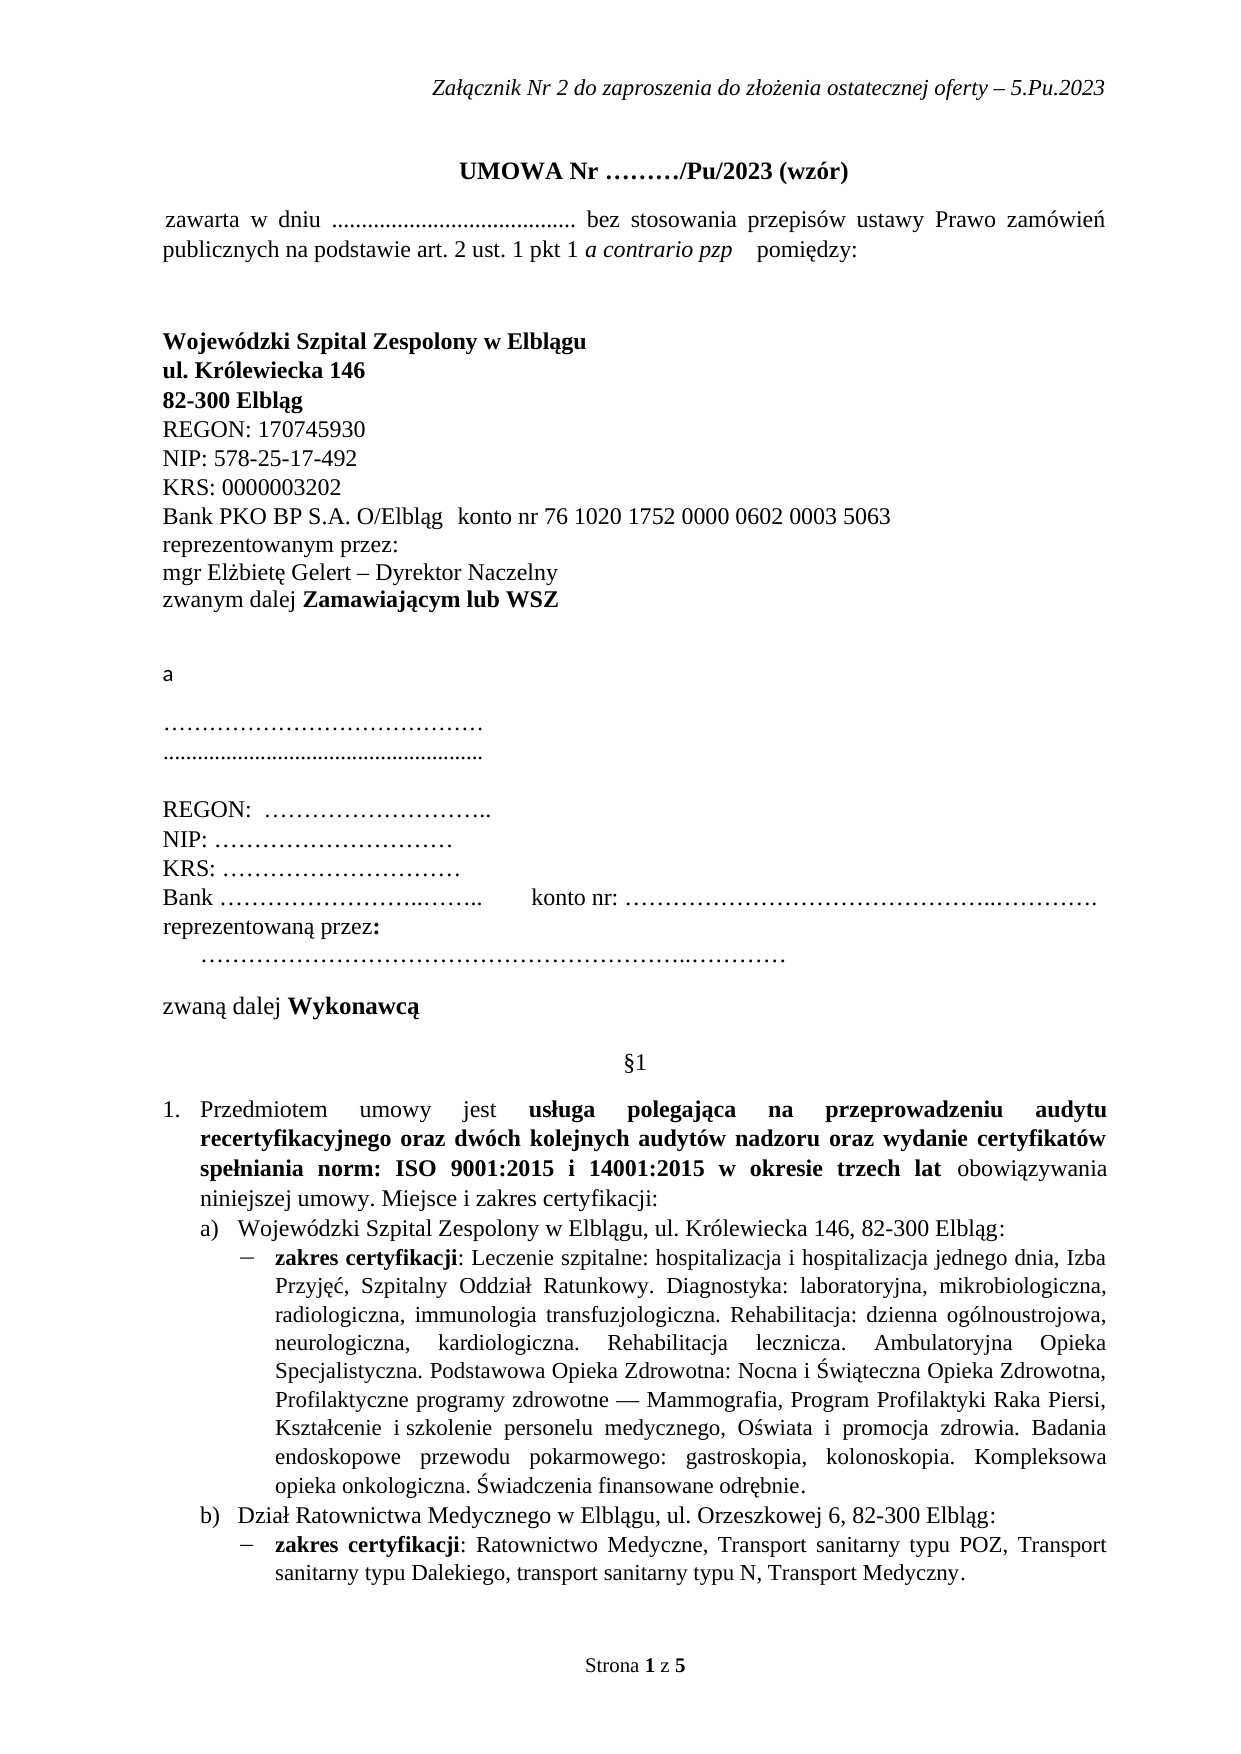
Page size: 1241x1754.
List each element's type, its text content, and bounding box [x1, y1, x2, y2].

text Bank ……………………..…….. konto nr: ………………………………………..…………. [162, 881, 1107, 911]
text zwaną dalej Wykonawcą [162, 991, 1107, 1019]
list Wojewódzki Szpital Zespolony w Elblągu, ul. Królewiecka 146, 82-300 Elbląg: [200, 1214, 1107, 1241]
text NIP: ………………………… [162, 823, 1107, 852]
text a [162, 659, 1107, 688]
list zakres certyfikacji: Leczenie szpitalne: hospitalizacja i hospitalizacja jednego dnia, Izba Przyjęć, Szpitalny Oddział Ratunkowy. Diagnostyka: laboratoryjna, mikrobiologiczna, radiologiczna, immunologia transfuzjologiczna. Rehabilitacja: dzienna ogólnoustrojowa, neurologiczna, kardiologiczna. Rehabilitacja lecznicza. Ambulatoryjna Opieka Specjalistyczna. Podstawowa Opieka Zdrowotna: Nocna i Świąteczna Opieka Zdrowotna, Profilaktyczne programy zdrowotne — Mammografia, Program Profilaktyki Raka Piersi, Kształcenie i szkolenie personelu medycznego, Oświata i promocja zdrowia. Badania endoskopowe przewodu pokarmowego: gastroskopia, kolonoskopia. Kompleksowa opieka onkologiczna. Świadczenia finansowane odrębnie. [237, 1244, 1107, 1499]
list Przedmiotem umowy jest usługa polegająca na przeprowadzeniu audytu recertyfikacyjnego oraz dwóch kolejnych audytów nadzoru oraz wydanie certyfikatów spełniania norm: ISO 9001:2015 i 14001:2015 w okresie trzech lat obowiązywania niniejszej umowy. Miejsce i zakres certyfikacji: [162, 1095, 1107, 1212]
text reprezentowaną przez: [163, 911, 1107, 940]
text §1 [162, 1048, 1107, 1076]
text zwanym dalej Zamawiającym lub WSZ [162, 585, 1107, 613]
text 82-300 Elbląg [162, 384, 1107, 413]
text …………………………………… [163, 706, 1107, 736]
text zawarta w dniu ......................................... bez stosowania przepisów ustawy Prawo zamówień publicznych na podstawie art. 2 ust. 1 pkt 1 a contrario pzp pomiędzy: [162, 204, 1107, 262]
text NIP: 578-25-17-492 [162, 442, 1107, 472]
text KRS: 0000003202 [162, 472, 1107, 501]
text mgr Elżbietę Gelert – Dyrektor Naczelny [162, 557, 1107, 585]
text REGON: 170745930 [162, 413, 1107, 442]
text Wojewódzki Szpital Zespolony w Elblągu [162, 326, 1107, 355]
text ul. Królewiecka 146 [162, 355, 1107, 384]
text ........................................................ [163, 736, 1107, 765]
text ……………………………………………………..………… [200, 940, 1107, 967]
text Bank PKO BP S.A. O/Elbląg konto nr 76 1020 1752 0000 0602 0003 5063 [162, 501, 1107, 530]
list zakres certyfikacji: Ratownictwo Medyczne, Transport sanitarny typu POZ, Transport sanitarny typu Dalekiego, transport sanitarny typu N, Transport Medyczny. [237, 1531, 1107, 1586]
text reprezentowanym przez: [162, 530, 1107, 557]
text UMOWA Nr ………/Pu/2023 (wzór) [200, 156, 1107, 185]
list Dział Ratownictwa Medycznego w Elblągu, ul. Orzeszkowej 6, 82-300 Elbląg: [200, 1501, 1107, 1529]
text REGON: ……………………….. [162, 794, 1107, 823]
text KRS: ………………………… [162, 852, 1107, 881]
